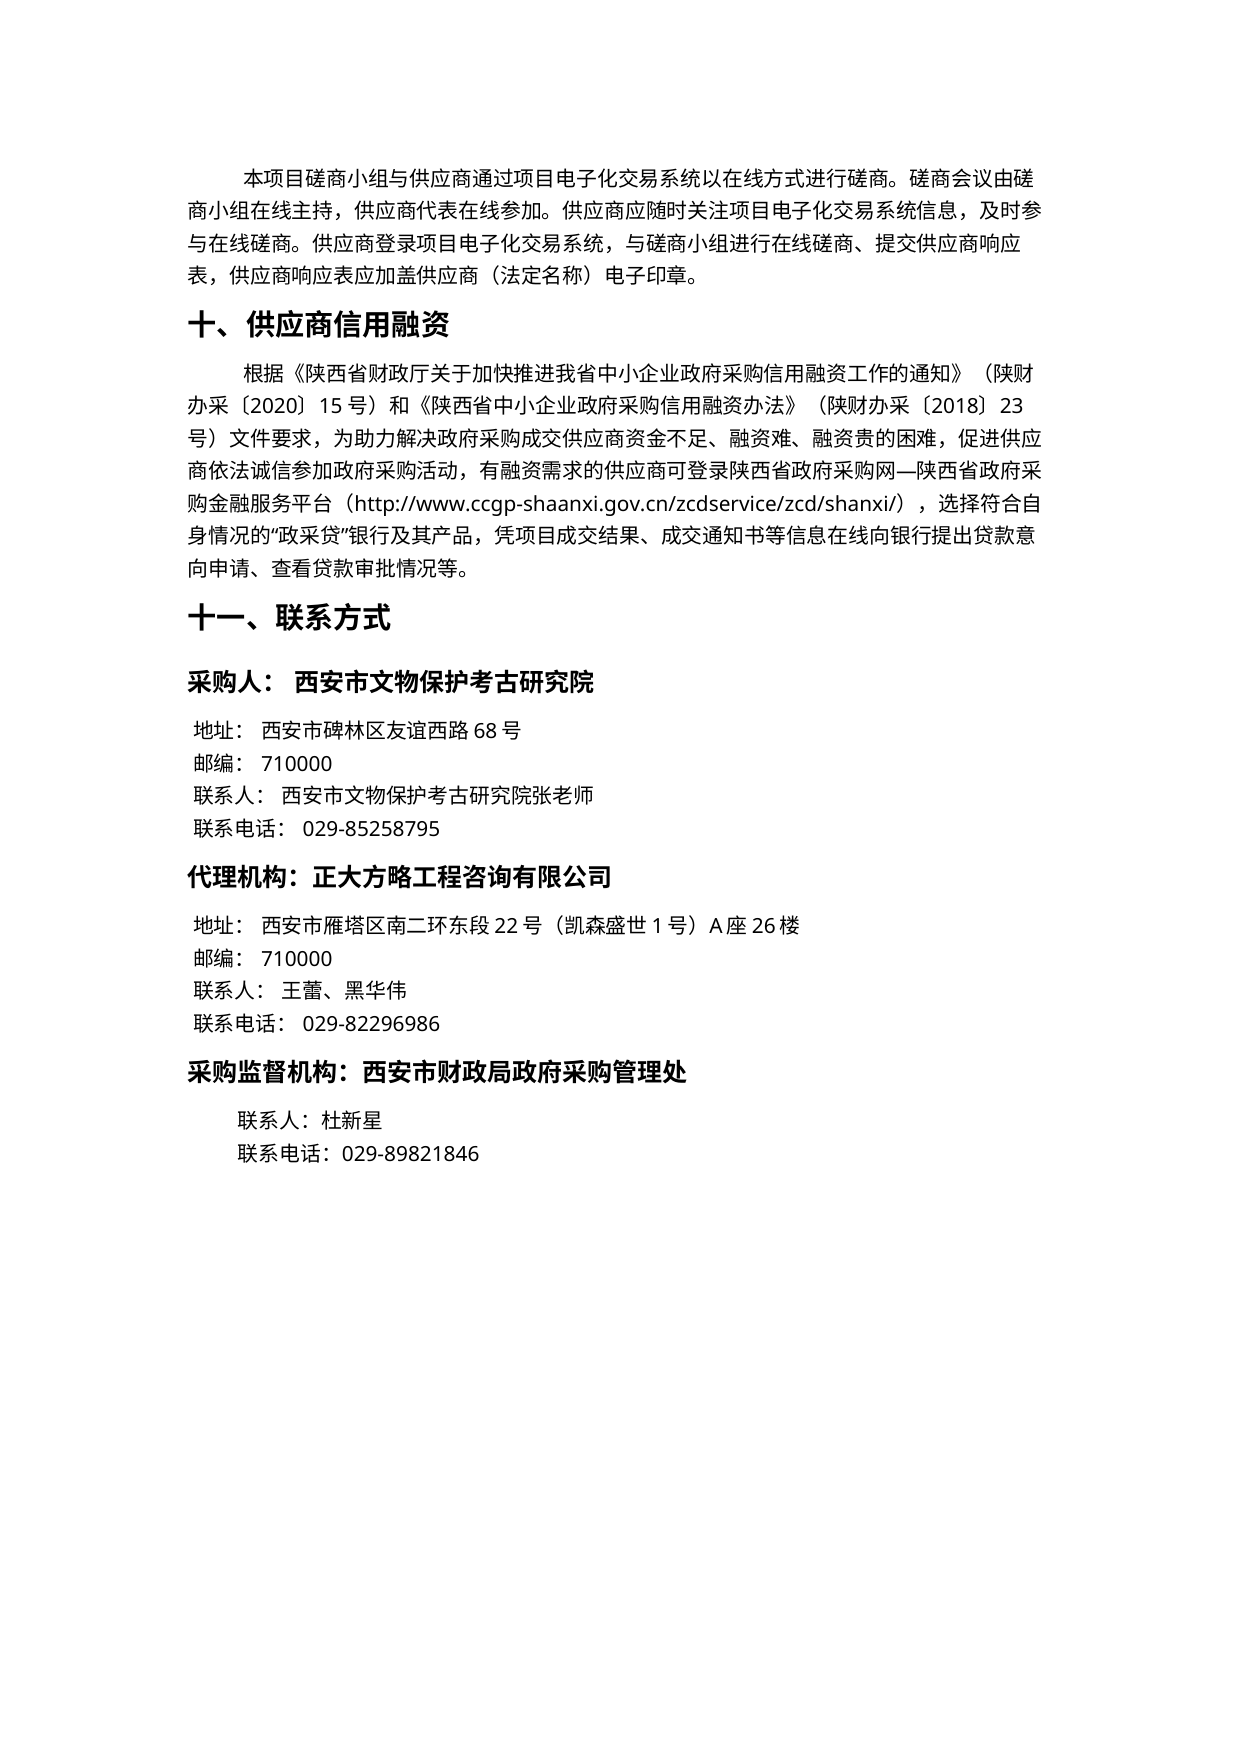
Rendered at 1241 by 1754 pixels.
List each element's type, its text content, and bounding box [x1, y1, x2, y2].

text 地址： 西安市雁塔区南二环东段22号（凯森盛世1号）A座26楼 [187, 909, 1053, 942]
text 十、供应商信用融资 [187, 292, 1053, 357]
text 十一、联系方式 [187, 584, 1053, 649]
text 邮编： 710000 [187, 747, 1053, 779]
text 邮编： 710000 [187, 942, 1053, 974]
text 联系人： 西安市文物保护考古研究院张老师 [187, 779, 1053, 812]
text 地址： 西安市碑林区友谊西路68号 [187, 714, 1053, 747]
text 采购人： 西安市文物保护考古研究院 [187, 649, 1053, 714]
text 采购监督机构：西安市财政局政府采购管理处 [187, 1039, 1053, 1104]
text 联系电话： 029-85258795 [187, 812, 1053, 844]
text 联系人： 王蕾、黑华伟 [187, 974, 1053, 1007]
text 代理机构：正大方略工程咨询有限公司 [187, 844, 1053, 909]
text 根据《陕西省财政厅关于加快推进我省中小企业政府采购信用融资工作的通知》（陕财办采〔2020〕15 号）和《陕西省中小企业政府采购信用融资办法》（陕财办采〔2018〕23 号）文件要求，为助力解决政府采购成交供应商资金不足、融资难、融资贵的困难，促进供应商依法诚信参加政府采购活动，有融资需求的供应商可登录陕西省政府采购网—陕西省政府采购金融服务平台（http://www.ccgp-shaanxi.gov.cn/zcdservice/zcd/shanxi/），选择符合自身情况的“政采贷”银行及其产品，凭项目成交结果、成交通知书等信息在线向银行提出贷款意向申请、查看贷款审批情况等。 [187, 357, 1053, 584]
text 联系电话： 029-82296986 [187, 1007, 1053, 1039]
text 本项目磋商小组与供应商通过项目电子化交易系统以在线方式进行磋商。磋商会议由磋商小组在线主持，供应商代表在线参加。供应商应随时关注项目电子化交易系统信息，及时参与在线磋商。供应商登录项目电子化交易系统，与磋商小组进行在线磋商、提交供应商响应表，供应商响应表应加盖供应商（法定名称）电子印章。 [187, 162, 1053, 292]
text 联系电话：029-89821846 [187, 1137, 1053, 1169]
text 联系人：杜新星 [187, 1104, 1053, 1137]
